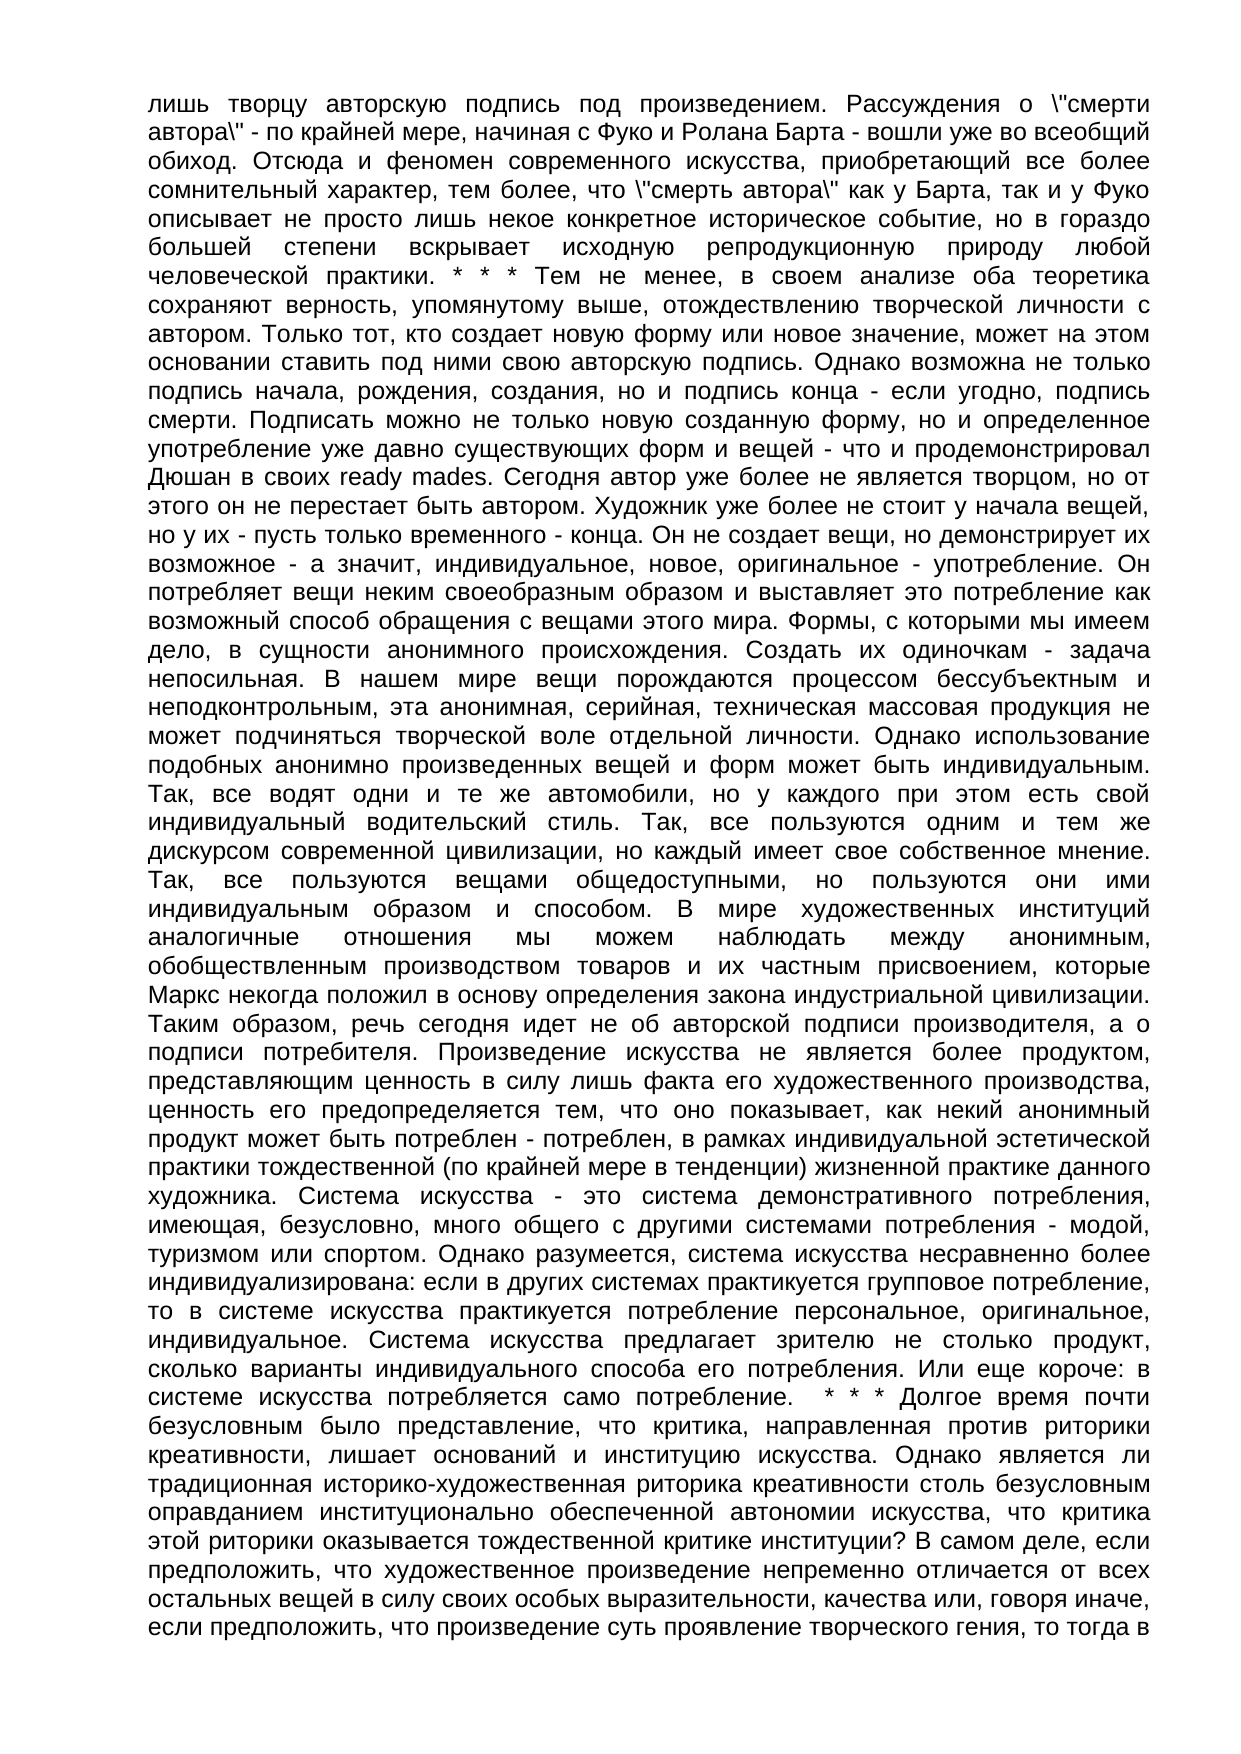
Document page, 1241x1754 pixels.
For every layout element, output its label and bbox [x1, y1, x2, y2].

text [148, 88, 1152, 1641]
